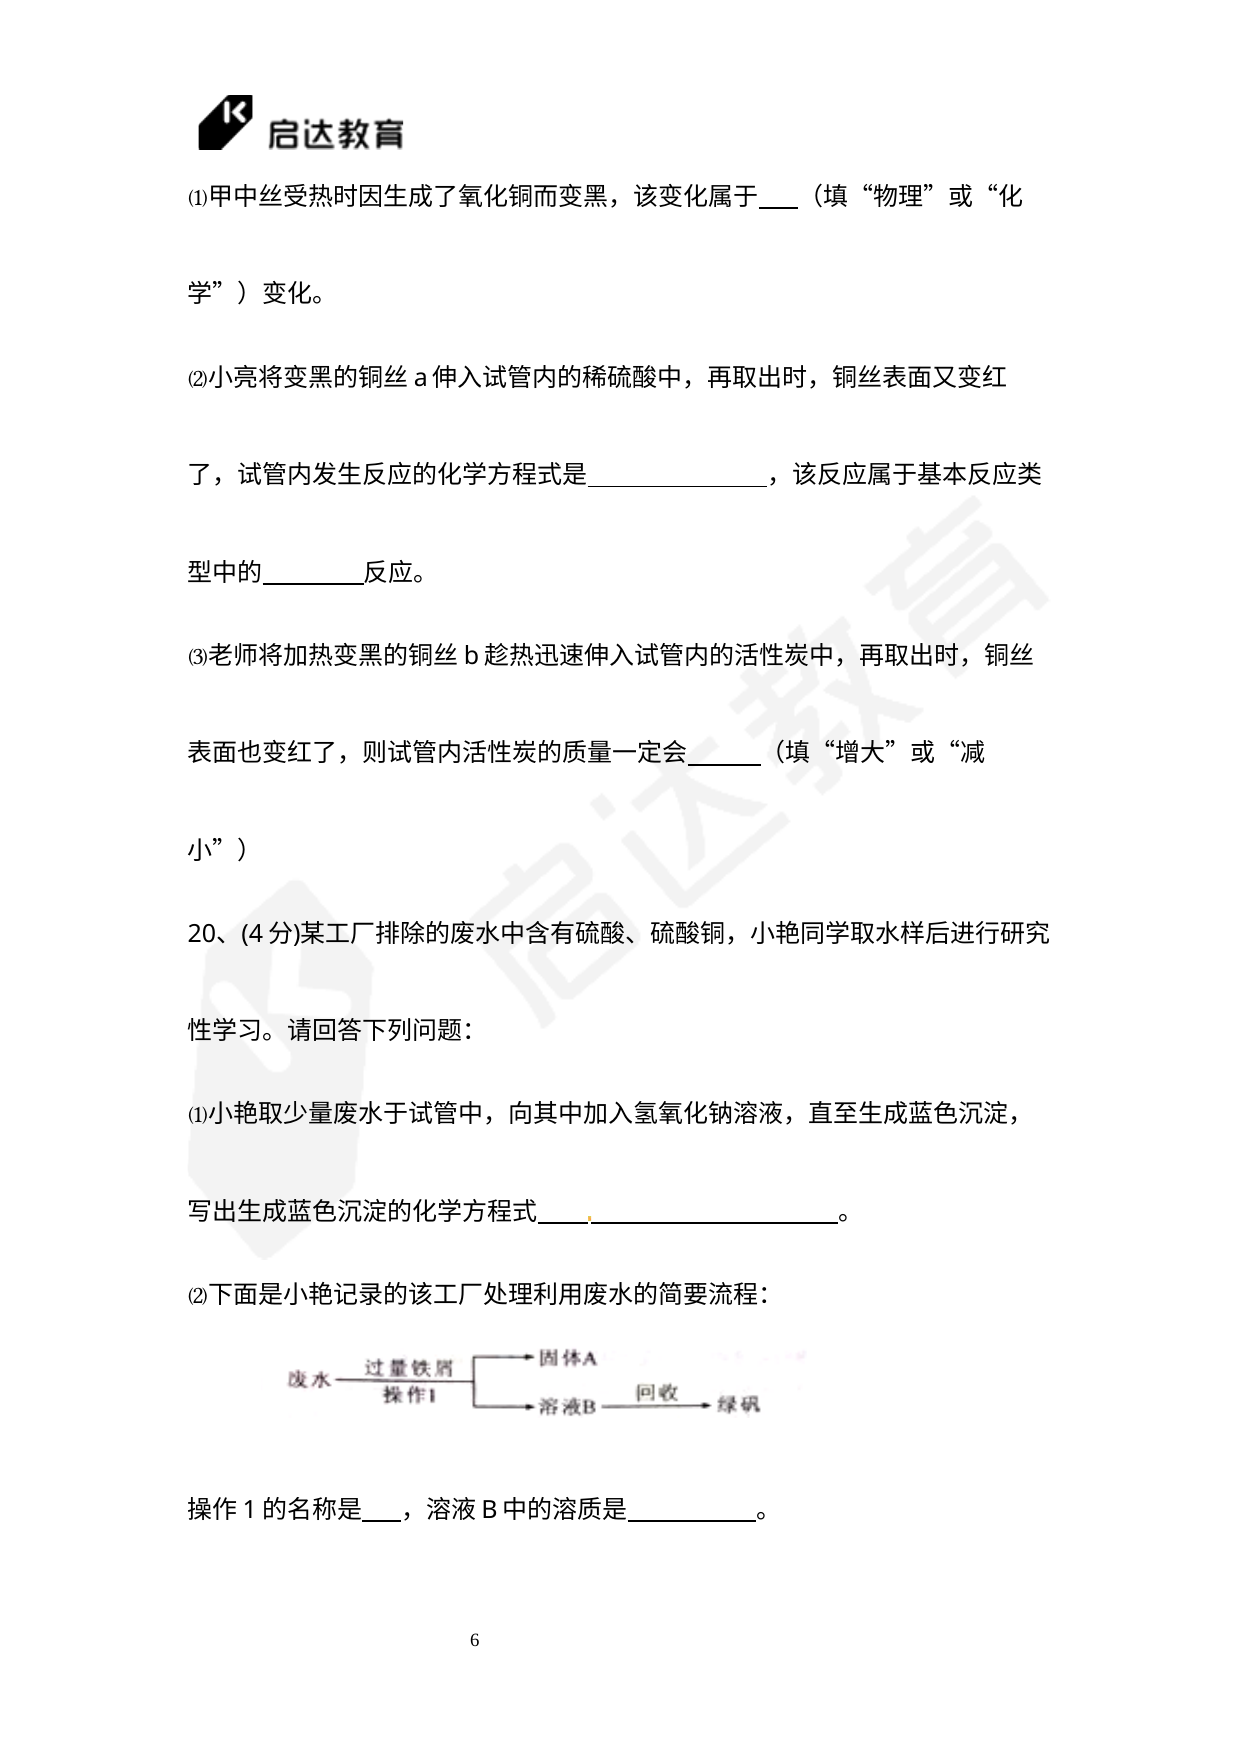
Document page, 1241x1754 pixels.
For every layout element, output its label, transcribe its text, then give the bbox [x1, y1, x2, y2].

text ⑵下面是小艳记录的该工厂处理利用废水的简要流程： [187, 1260, 1053, 1325]
text ⑵小亮将变黑的铜丝a伸入试管内的稀硫酸中，再取出时，铜丝表面又变红了，试管内发生反应的化学方程式是 ，该反应属于基本反应类型中的 反应。 [187, 343, 1053, 603]
list (4分)某工厂排除的废水中含有硫酸、硫酸铜，小艳同学取水样后进行研究性学习。请回答下列问题： [187, 899, 1053, 1061]
text ⑴甲中丝受热时因生成了氧化铜而变黑，该变化属于 （填“物理”或“化学”）变化。 [187, 162, 1053, 324]
picture [198, 95, 404, 150]
text 操作1的名称是 ，溶液B中的溶质是 。 [187, 1475, 1053, 1540]
text ⑶老师将加热变黑的铜丝b趁热迅速伸入试管内的活性炭中，再取出时，铜丝表面也变红了，则试管内活性炭的质量一定会 （填“增大”或“减小”） [187, 621, 1053, 881]
text ⑴小艳取少量废水于试管中，向其中加入氢氧化钠溶液，直至生成蓝色沉淀，写出生成蓝色沉淀的化学方程式 。 [187, 1079, 1053, 1242]
